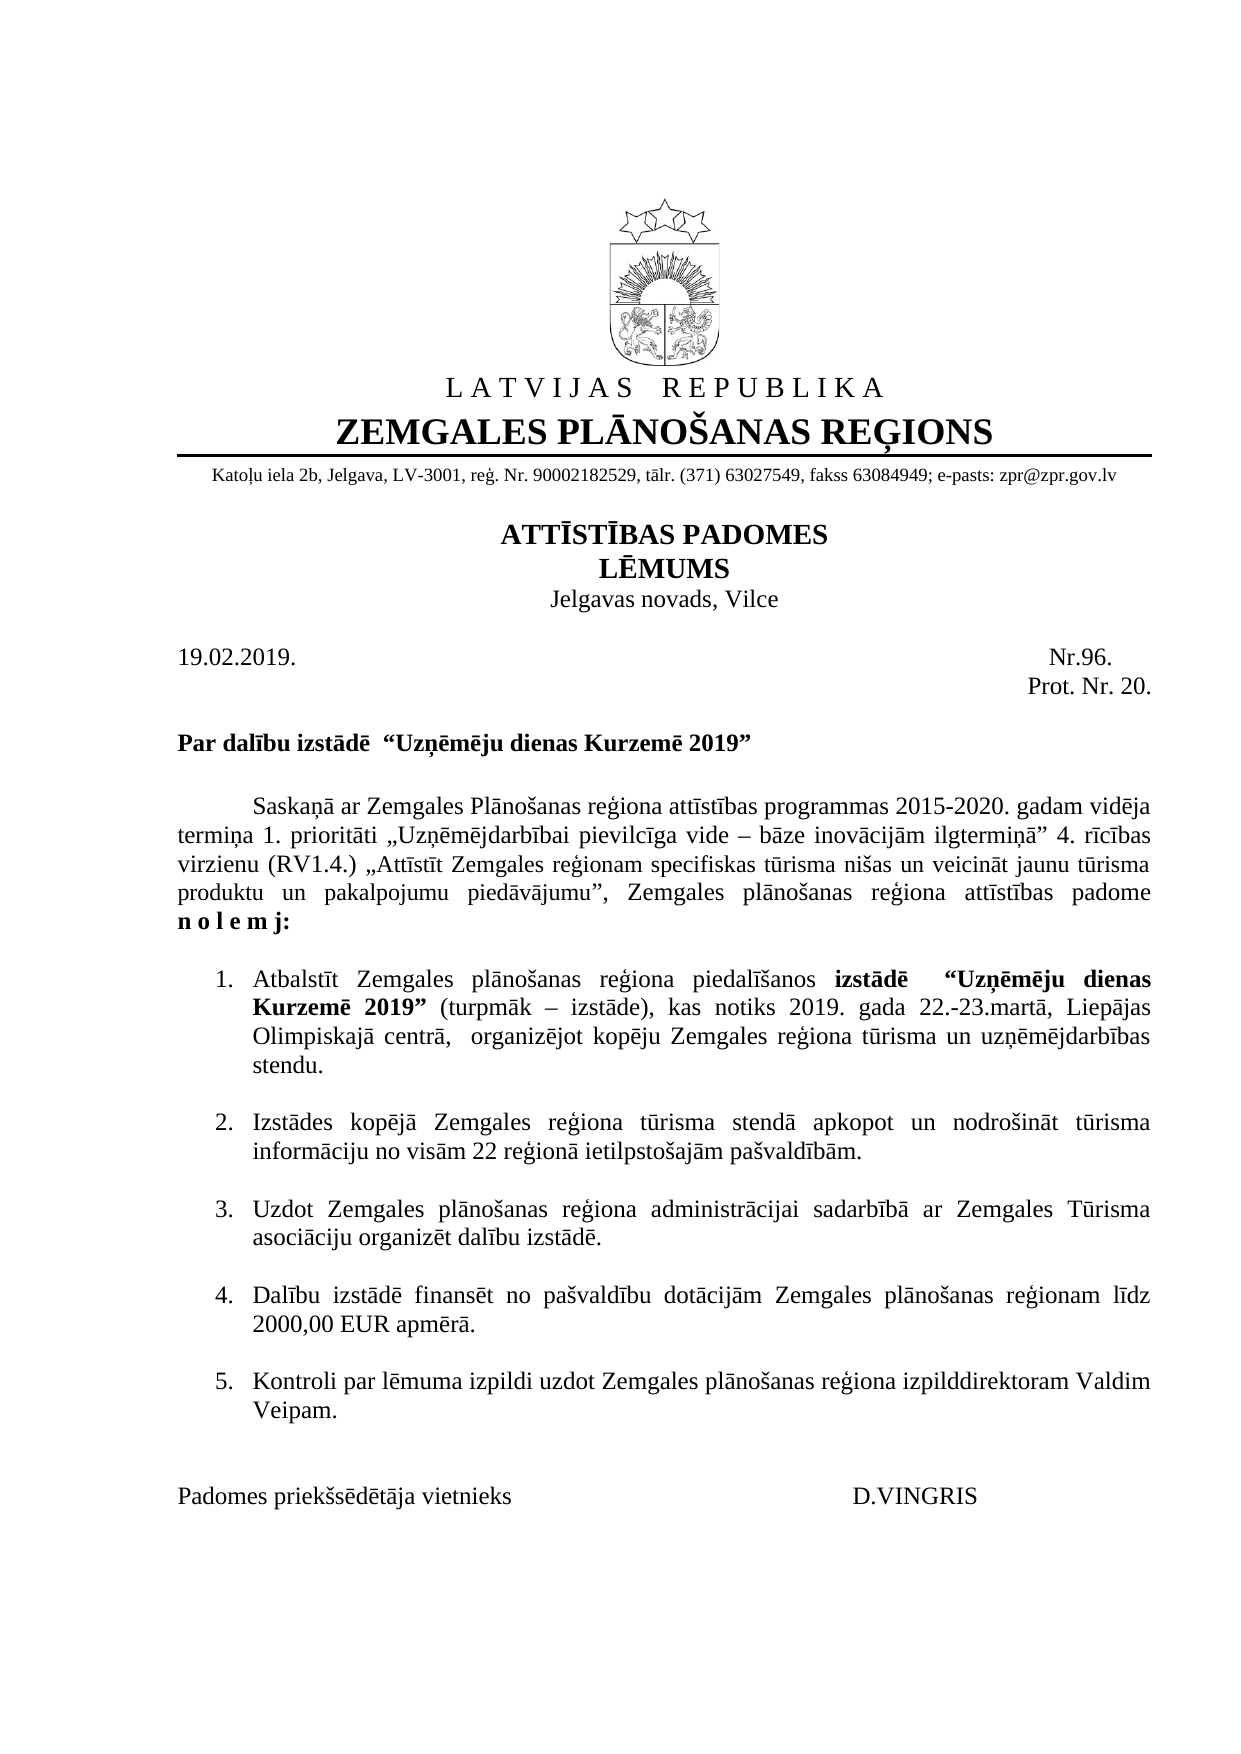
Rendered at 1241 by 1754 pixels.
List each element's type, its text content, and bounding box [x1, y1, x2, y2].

list Kontroli par lēmuma izpildi uzdot Zemgales plānošanas reģiona izpilddirektoram Valdim Veipam. [215, 1366, 1152, 1424]
text Katoļu iela 2b, Jelgava, LV-3001, reģ. Nr. 90002182529, tālr. (371) 63027549, fakss 63084949; e-pasts: zpr@zpr.gov.lv [177, 464, 1152, 486]
text 19.02.2019. Nr.96. [177, 642, 1152, 671]
list Uzdot Zemgales plānošanas reģiona administrācijai sadarbībā ar Zemgales Tūrisma asociāciju organizēt dalību izstādē. [215, 1194, 1152, 1251]
text Padomes priekšsēdētāja vietnieks D.VINGRIS [177, 1481, 1152, 1510]
text Jelgavas novads, Vilce [177, 584, 1152, 613]
picture [609, 198, 720, 366]
text Saskaņā ar Zemgales Plānošanas reģiona attīstības programmas 2015-2020. gadam vidēja termiņa 1. prioritāti „Uzņēmējdarbībai pievilcīga vide – bāze inovācijām ilgtermiņā” 4. rīcības virzienu (RV1.4.) „Attīstīt Zemgales reģionam specifiskas tūrisma nišas un veicināt jaunu tūrisma produktu un pakalpojumu piedāvājumu”, Zemgales plānošanas reģiona attīstības padome n o l e m j: [177, 791, 1152, 935]
list Atbalstīt Zemgales plānošanas reģiona piedalīšanos izstādē “Uzņēmēju dienas Kurzemē 2019” (turpmāk – izstāde), kas notiks 2019. gada 22.-23.martā, Liepājas Olimpiskajā centrā, organizējot kopēju Zemgales reģiona tūrisma un uzņēmējdarbības stendu. [215, 964, 1152, 1079]
text L A T V I J A S R E P U B L I K A [177, 371, 1152, 404]
list Izstādes kopējā Zemgales reģiona tūrisma stendā apkopot un nodrošināt tūrisma informāciju no visām 22 reģionā ietilpstošajām pašvaldībām. [215, 1107, 1152, 1165]
text ATTĪSTĪBAS PADOMES [177, 517, 1152, 551]
text ZEMGALES PLĀNOŠANAS REĢIONS [177, 409, 1152, 454]
text LĒMUMS [177, 551, 1152, 584]
list Dalību izstādē finansēt no pašvaldību dotācijām Zemgales plānošanas reģionam līdz 2000,00 EUR apmērā. [215, 1280, 1152, 1337]
text Par dalību izstādē “Uzņēmēju dienas Kurzemē 2019” [177, 728, 1152, 757]
text Prot. Nr. 20. [177, 671, 1152, 699]
